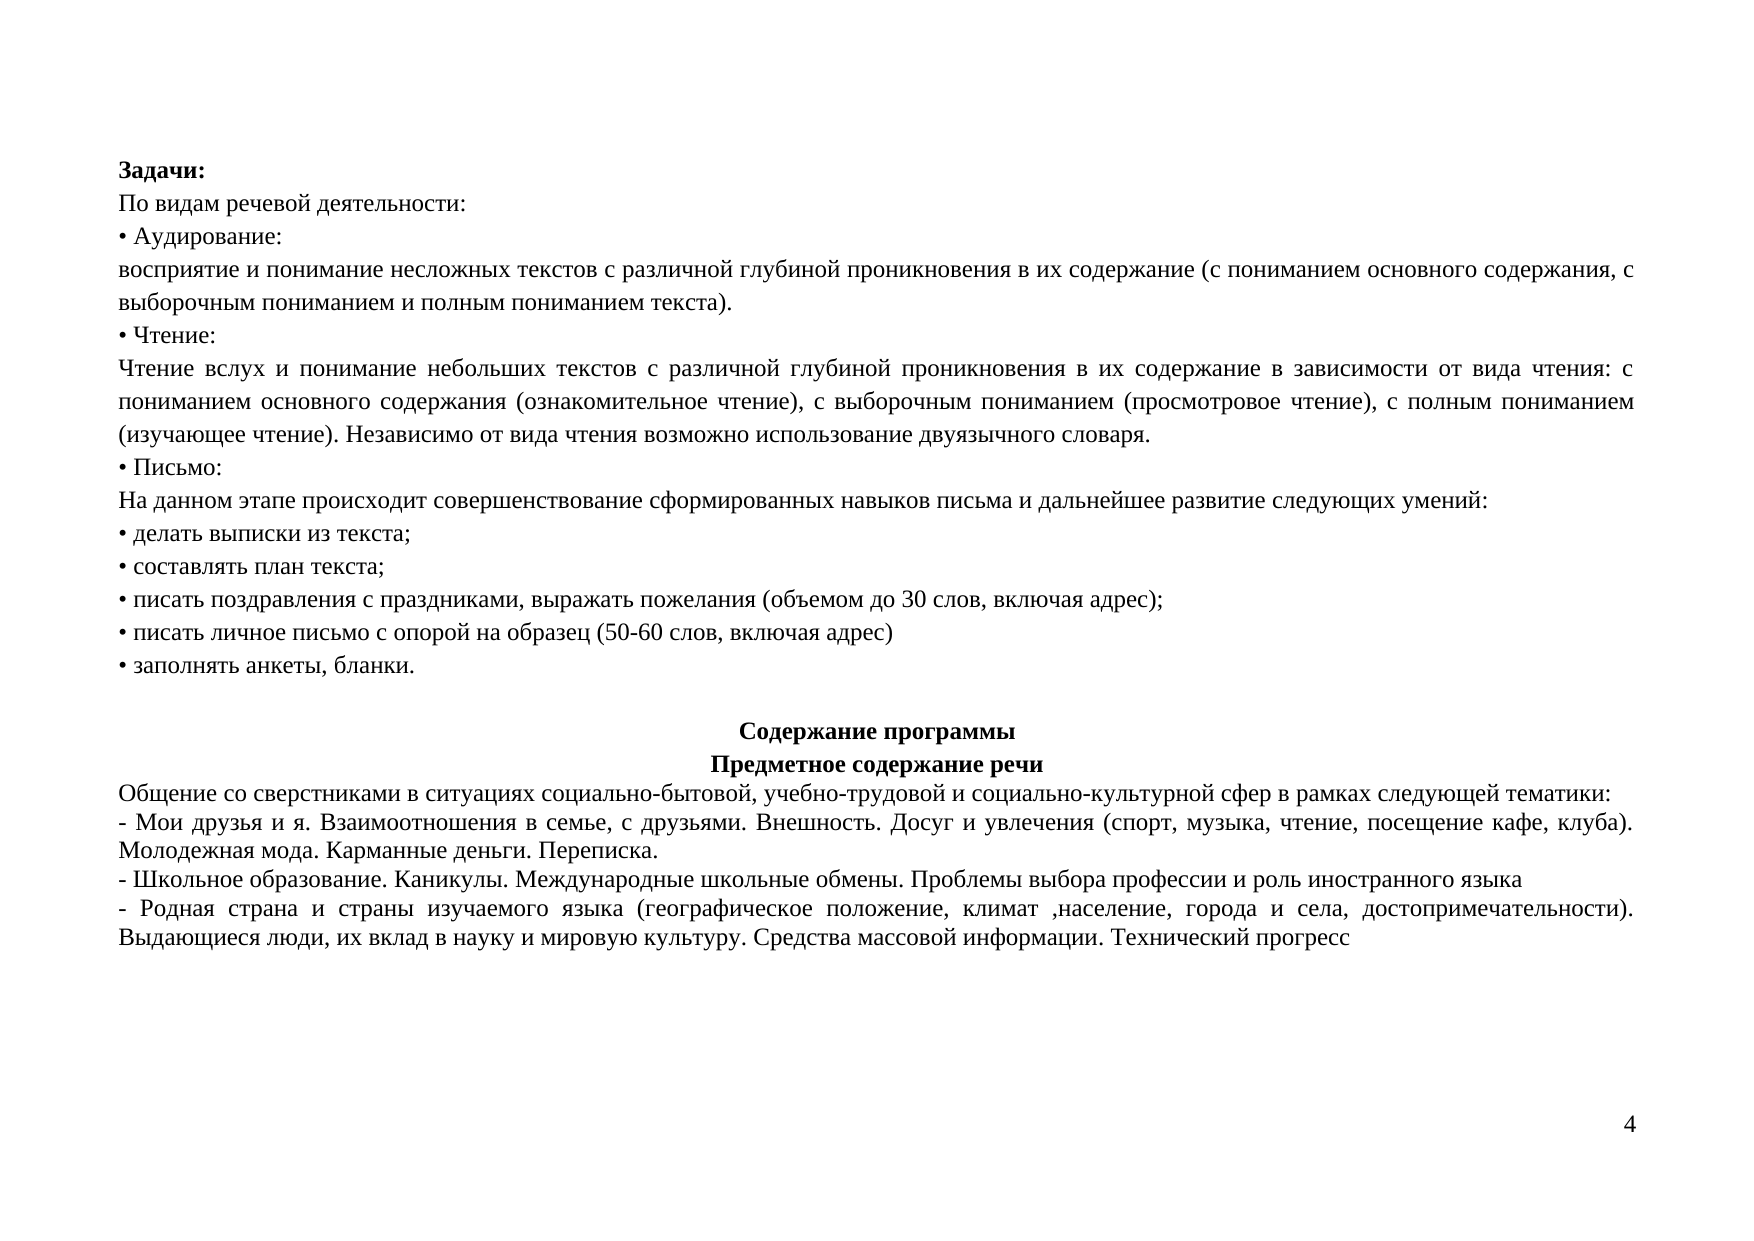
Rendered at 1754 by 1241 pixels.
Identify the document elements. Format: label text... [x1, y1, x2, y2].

text Чтение вслух и понимание небольших текстов с различной глубиной проникновения в их содержание в зависимости от вида чтения: с пониманием основного содержания (ознакомительное чтение), с выборочным пониманием (просмотровое чтение), с полным пониманием (изучающее чтение). Независимо от вида чтения возможно использование двуязычного словаря. [118, 353, 1636, 448]
text • составлять план текста; [118, 551, 1636, 580]
text • Чтение: [118, 320, 1636, 348]
text - Родная страна и страны изучаемого языка (географическое положение, климат ,население, города и села, достопримечательности). Выдающиеся люди, их вклад в науку и мировую культуру. Средства массовой информации. Технический прогресс [118, 893, 1636, 950]
text По видам речевой деятельности: [118, 188, 1636, 216]
text • Аудирование: [118, 221, 1636, 249]
text • делать выписки из текста; [118, 518, 1636, 547]
text Предметное содержание речи [118, 749, 1636, 778]
text Общение со сверстниками в ситуациях социально-бытовой, учебно-трудовой и социально-культурной сфер в рамках следующей тематики: [118, 778, 1636, 807]
text • заполнять анкеты, бланки. [118, 650, 1636, 679]
text - Школьное образование. Каникулы. Международные школьные обмены. Проблемы выбора профессии и роль иностранного языка [118, 864, 1636, 893]
text - Мои друзья и я. Взаимоотношения в семье, с друзьями. Внешность. Досуг и увлечения (спорт, музыка, чтение, посещение кафе, клуба). Молодежная мода. Карманные деньги. Переписка. [118, 807, 1636, 864]
text • Письмо: [118, 452, 1636, 481]
text На данном этапе происходит совершенствование сформированных навыков письма и дальнейшее развитие следующих умений: [118, 485, 1636, 514]
text Задачи: [118, 155, 1636, 183]
text • писать поздравления с праздниками, выражать пожелания (объемом до 30 слов, включая адрес); [118, 584, 1636, 613]
text восприятие и понимание несложных текстов с различной глубиной проникновения в их содержание (с пониманием основного содержания, с выборочным пониманием и полным пониманием текста). [118, 254, 1636, 316]
text Содержание программы [118, 716, 1636, 745]
text • писать личное письмо с опорой на образец (50-60 слов, включая адрес) [118, 617, 1636, 646]
